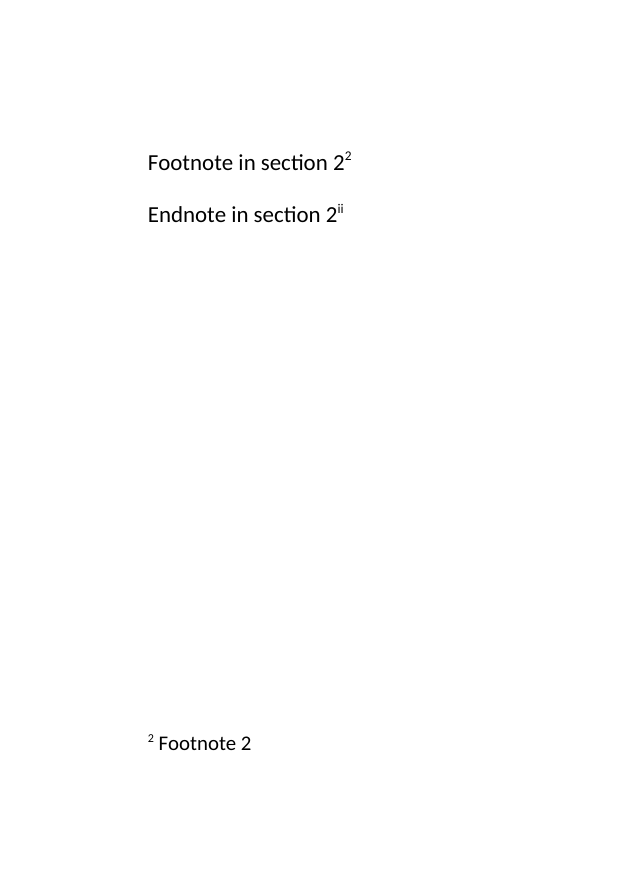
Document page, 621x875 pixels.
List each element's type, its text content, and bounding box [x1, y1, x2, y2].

text Footnote in section 2 [148, 148, 472, 176]
text Endnote in section 2 [148, 201, 472, 229]
